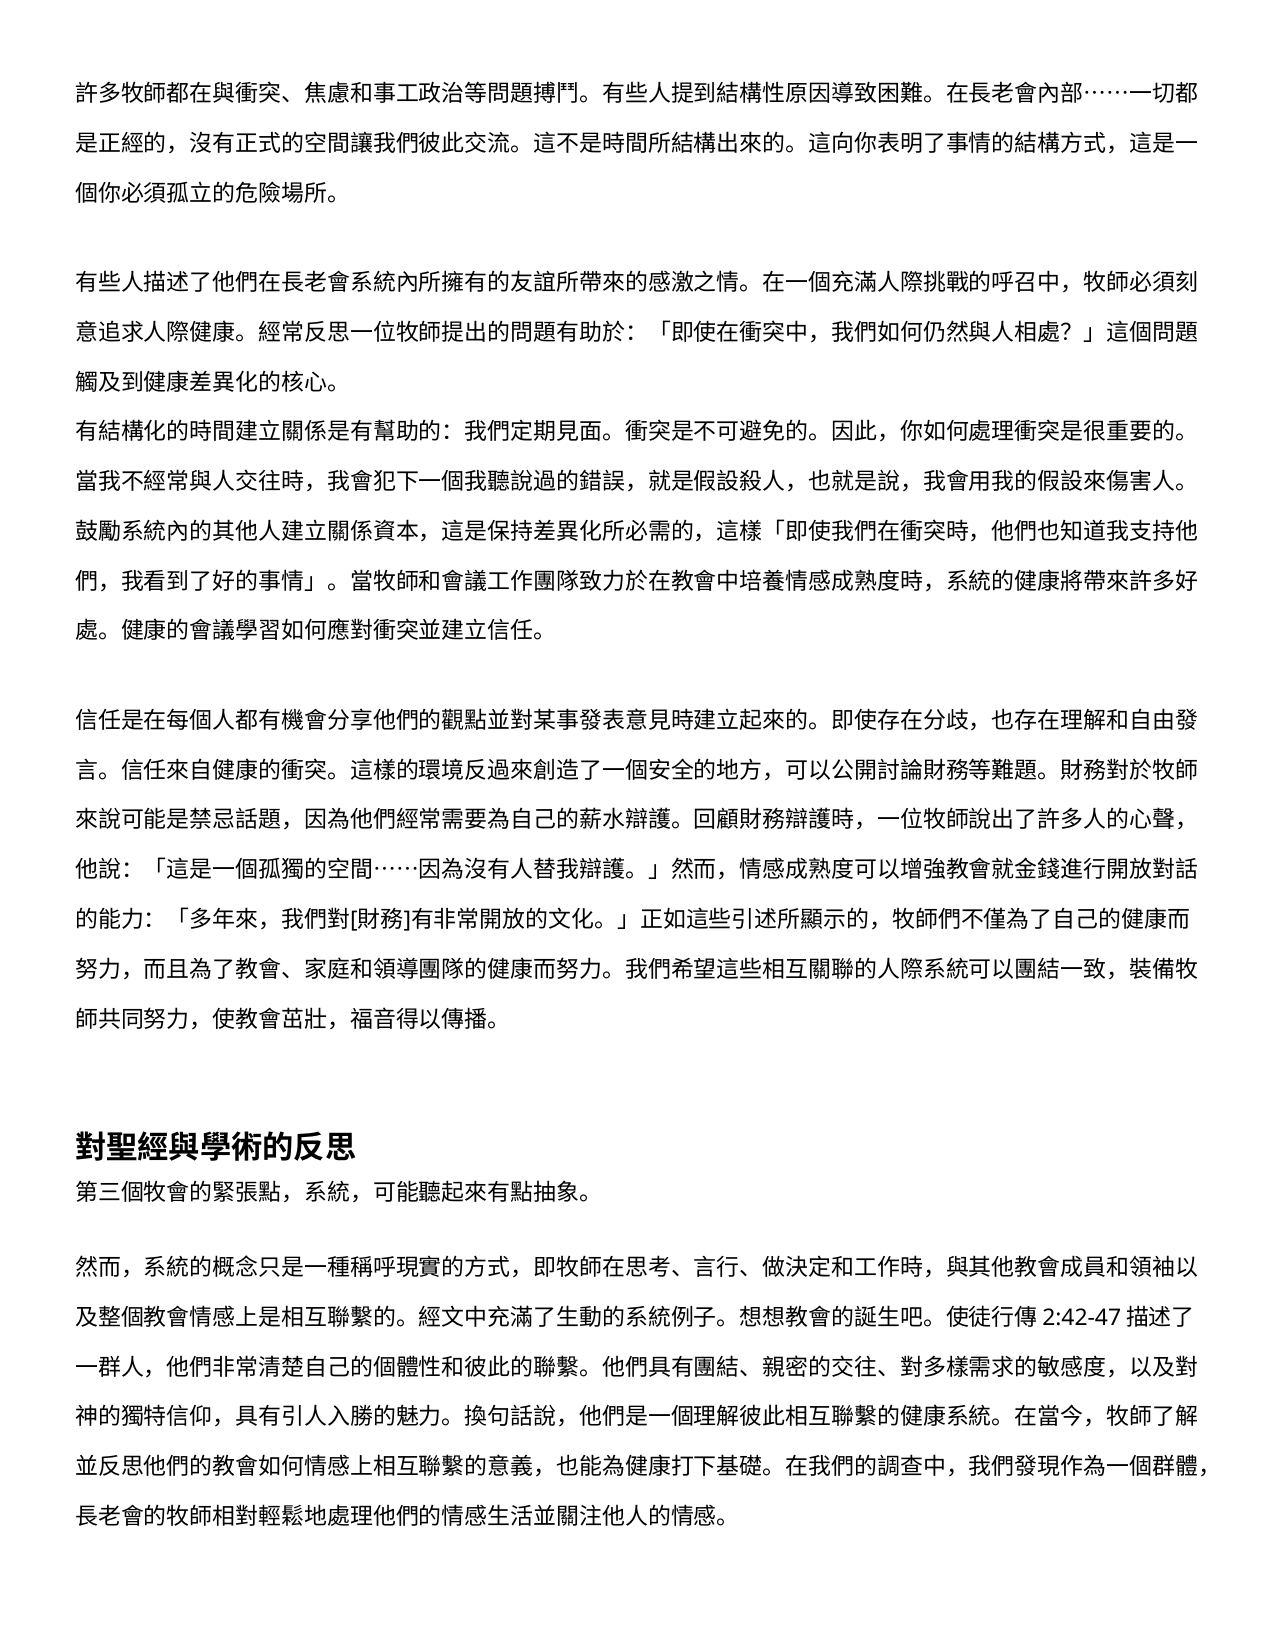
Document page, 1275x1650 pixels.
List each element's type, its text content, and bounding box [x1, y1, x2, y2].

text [75, 75, 1200, 208]
text 有結構化的時間建立關係是有幫助的：我們定期見面。衝突是不可避免的。因此，你如何處理衝突是很重要的。當我不經常與人交往時，我會犯下一個我聽說過的錯誤，就是假設殺人，也就是說，我會用我的假設來傷害人。鼓勵系統內的其他人建立關係資本，這是保持差異化所必需的，這樣「即使我們在衝突時，他們也知道我支持他們，我看到了好的事情」。當牧師和會議工作團隊致力於在教會中培養情感成熟度時，系統的健康將帶來許多好處。健康的會議學習如何應對衝突並建立信任。 [75, 413, 1200, 646]
text 然而，系統的概念只是一種稱呼現實的方式，即牧師在思考、言行、做決定和工作時，與其他教會成員和領袖以及整個教會情感上是相互聯繫的。經文中充滿了生動的系統例子。想想教會的誕生吧。使徒行傳2:42-47描述了一群人，他們非常清楚自己的個體性和彼此的聯繫。他們具有團結、親密的交往、對多樣需求的敏感度，以及對神的獨特信仰，具有引人入勝的魅力。換句話說，他們是一個理解彼此相互聯繫的健康系統。在當今，牧師了解並反思他們的教會如何情感上相互聯繫的意義，也能為健康打下基礎。在我們的調查中，我們發現作為一個群體，長老會的牧師相對輕鬆地處理他們的情感生活並關注他人的情感。 [75, 1249, 1200, 1531]
text 對聖經與學術的反思 [75, 1122, 1200, 1167]
text 信任是在每個人都有機會分享他們的觀點並對某事發表意見時建立起來的。即使存在分歧，也存在理解和自由發言。信任來自健康的衝突。這樣的環境反過來創造了一個安全的地方，可以公開討論財務等難題。財務對於牧師來說可能是禁忌話題，因為他們經常需要為自己的薪水辯護。回顧財務辯護時，一位牧師說出了許多人的心聲，他說：「這是一個孤獨的空間……因為沒有人替我辯護。」然而，情感成熟度可以增強教會就金錢進行開放對話的能力：「多年來，我們對[財務]有非常開放的文化。」正如這些引述所顯示的，牧師們不僅為了自己的健康而努力，而且為了教會、家庭和領導團隊的健康而努力。我們希望這些相互關聯的人際系統可以團結一致，裝備牧師共同努力，使教會茁壯，福音得以傳播。 [75, 702, 1200, 1034]
text 有些人描述了他們在長老會系統內所擁有的友誼所帶來的感激之情。在一個充滿人際挑戰的呼召中，牧師必須刻意追求人際健康。經常反思一位牧師提出的問題有助於：「即使在衝突中，我們如何仍然與人相處？」這個問題觸及到健康差異化的核心。 [75, 264, 1200, 397]
text 第三個牧會的緊張點，系統，可能聽起來有點抽象。 [75, 1174, 1200, 1207]
